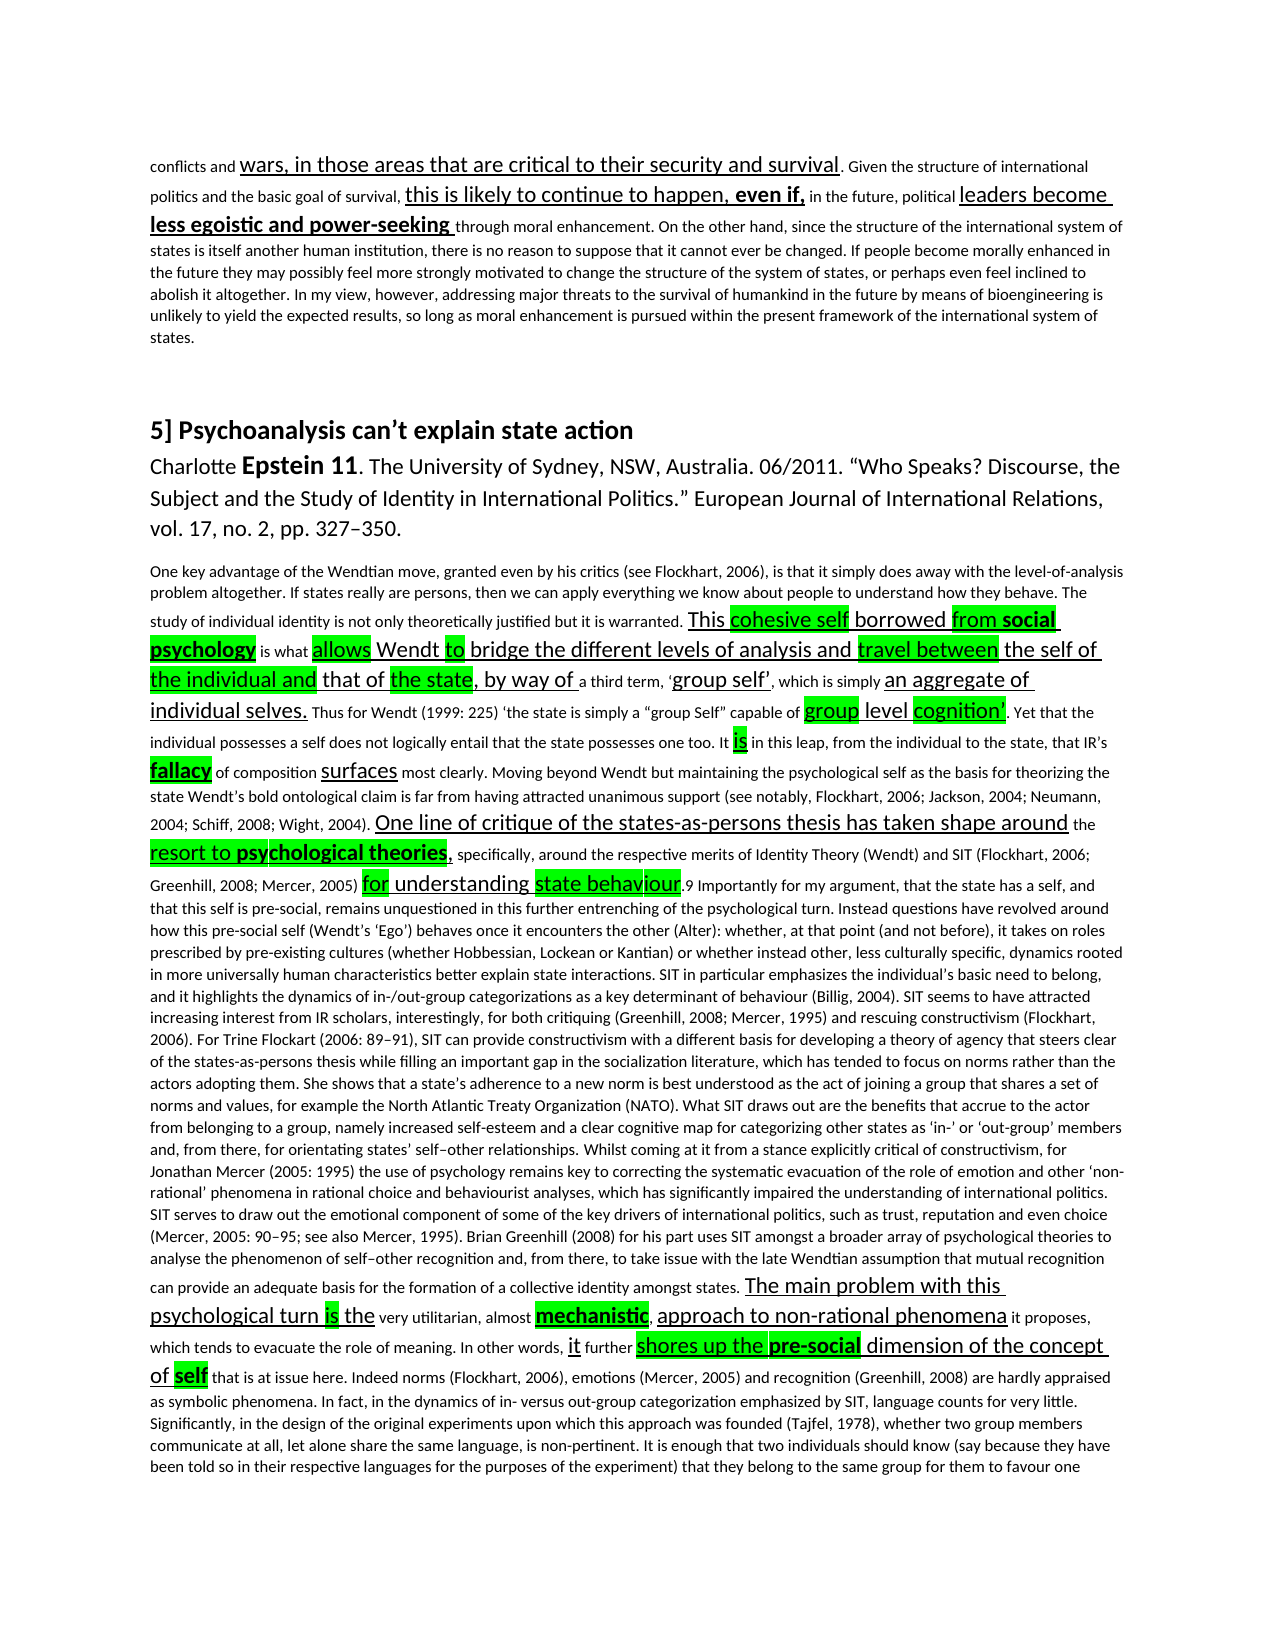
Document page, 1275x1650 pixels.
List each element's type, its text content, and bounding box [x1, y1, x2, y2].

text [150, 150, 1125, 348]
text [150, 561, 1125, 1477]
subtitle 5] Psychoanalysis can’t explain state action [150, 413, 1125, 446]
text Charlotte Epstein 11. The University of Sydney, NSW, Australia. 06/2011. “Who Speaks? Discourse, the Subject and the Study of Identity in International Politics.” European Journal of International Relations, vol. 17, no. 2, pp. 327–350. [150, 448, 1125, 542]
